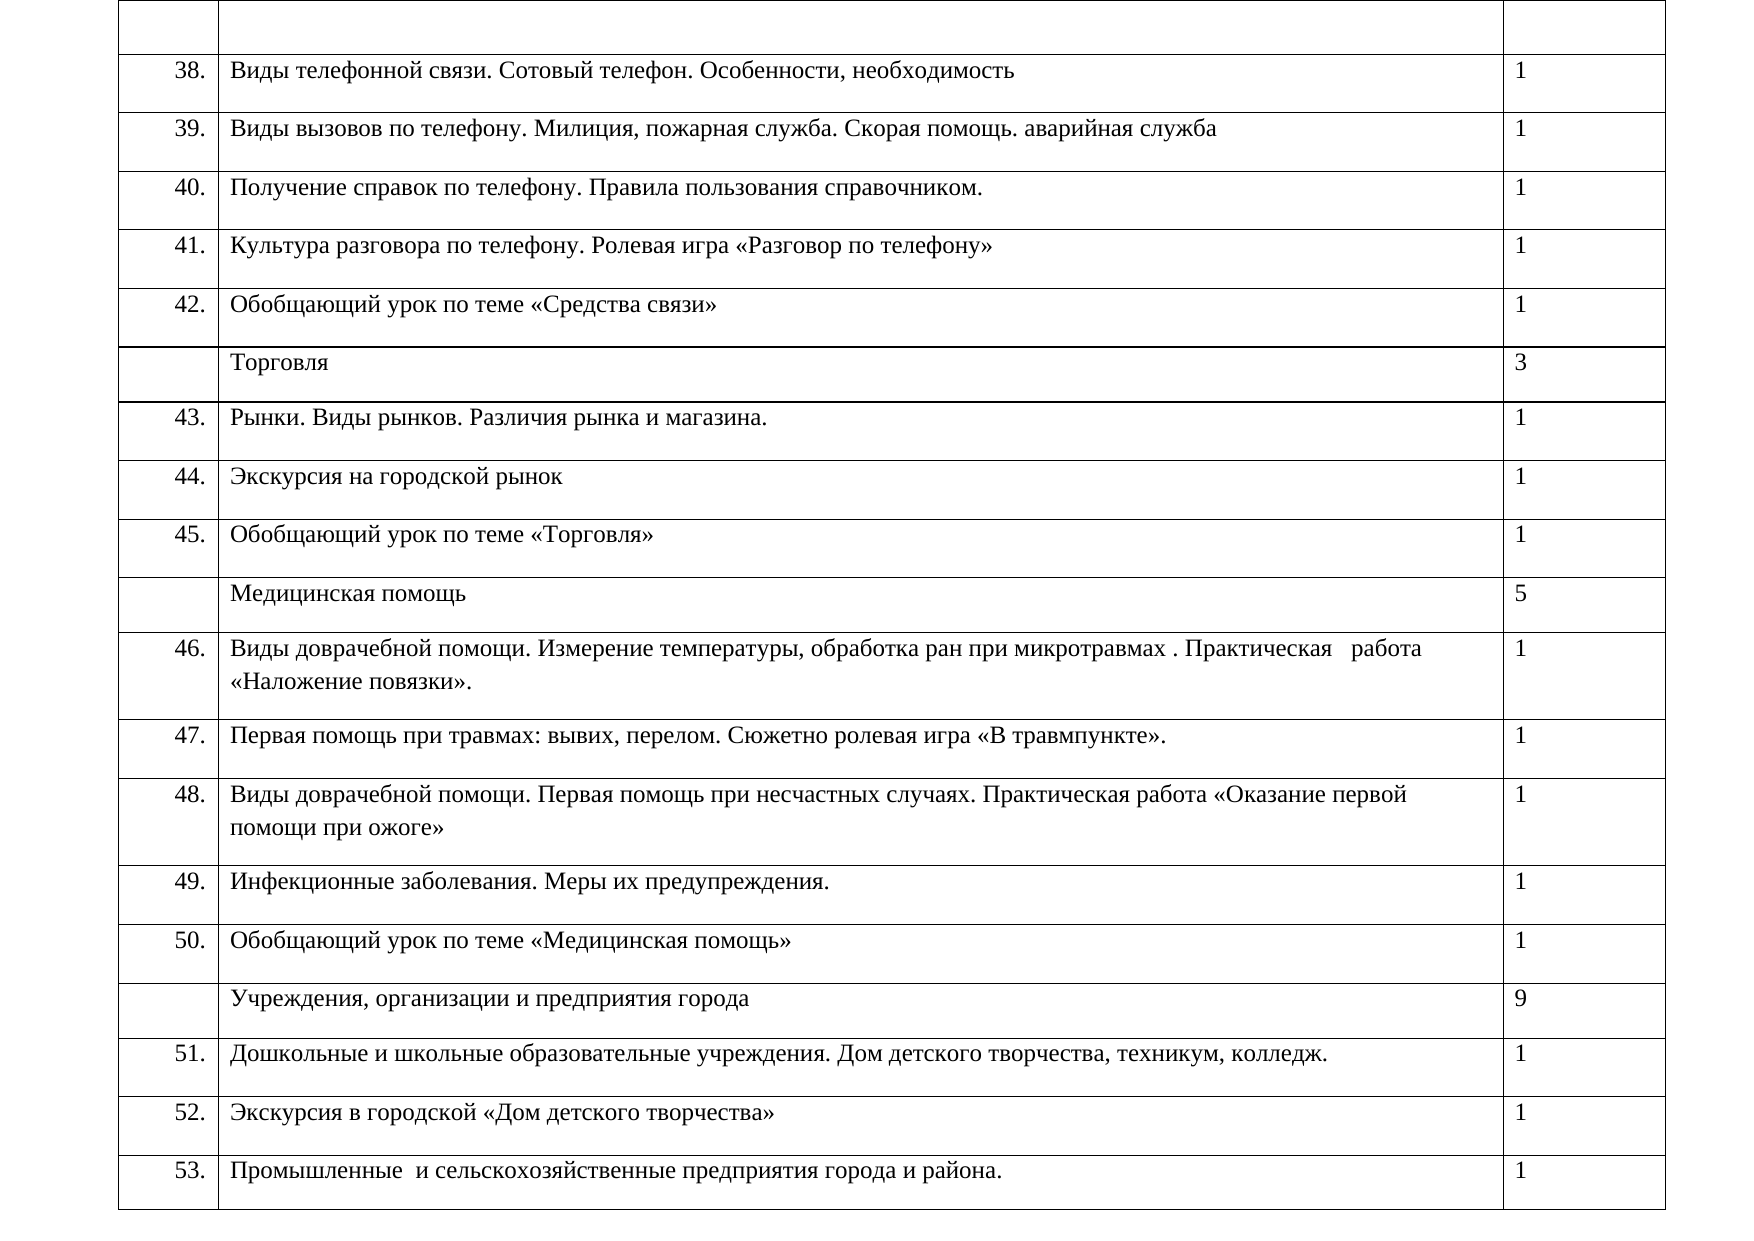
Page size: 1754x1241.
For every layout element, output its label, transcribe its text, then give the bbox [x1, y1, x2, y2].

table_cell [119, 1097, 218, 1154]
table_cell [119, 403, 218, 460]
table_cell Учреждения, организации и предприятия города [219, 984, 1503, 1037]
table_cell [119, 172, 218, 229]
table_cell [119, 1039, 218, 1096]
table_cell [119, 578, 218, 632]
table_cell Культура разговора по телефону. Ролевая игра «Разговор по телефону» [219, 230, 1503, 288]
table_cell Первая помощь при травмах: вывих, перелом. Сюжетно ролевая игра «В травмпункте». [219, 720, 1503, 778]
table_cell 1 [1504, 1, 1665, 54]
table_cell 1 [1504, 461, 1665, 518]
table_cell 1 [1504, 55, 1665, 112]
table_cell 5 [1504, 578, 1665, 632]
table_cell [119, 230, 218, 288]
table_cell [119, 866, 218, 924]
table_cell [119, 461, 218, 518]
table_cell Обобщающий урок по теме «Торговля» [219, 520, 1503, 577]
table_cell [119, 55, 218, 112]
table_cell 1 [1504, 1156, 1665, 1209]
table_cell [119, 1156, 218, 1209]
table_cell 1 [1504, 403, 1665, 460]
table_cell Рынки. Виды рынков. Различия рынка и магазина. [219, 403, 1503, 460]
table_cell 3 [1504, 348, 1665, 401]
table_cell 1 [1504, 172, 1665, 229]
table_cell 1 [1504, 1097, 1665, 1154]
table_cell Дошкольные и школьные образовательные учреждения. Дом детского творчества, техникум, колледж. [219, 1039, 1503, 1096]
table_cell [119, 925, 218, 982]
table_cell 1 [1504, 633, 1665, 719]
table_cell Обобщающий урок по теме «Средства связи» [219, 289, 1503, 346]
table_cell [119, 720, 218, 778]
table_cell Виды телефонной связи. Сотовый телефон. Особенности, необходимость [219, 55, 1503, 112]
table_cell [219, 1156, 1503, 1209]
table_cell [119, 113, 218, 171]
table_cell Экскурсия на городской рынок [219, 461, 1503, 518]
table_cell Инфекционные заболевания. Меры их предупреждения. [219, 866, 1503, 924]
table_cell Обобщающий урок по теме «Медицинская помощь» [219, 925, 1503, 982]
table_cell 1 [1504, 925, 1665, 982]
table_cell Получение справок по телефону. Правила пользования справочником. [219, 172, 1503, 229]
table_cell 1 [1504, 289, 1665, 346]
table_cell Медицинская помощь [219, 578, 1503, 632]
table_cell Экскурсия в городской «Дом детского творчества» [219, 1097, 1503, 1154]
table_cell Виды доврачебной помощи. Первая помощь при несчастных случаях. Практическая работа «Оказание первой помощи при ожоге» [219, 779, 1503, 865]
table_cell 1 [1504, 520, 1665, 577]
table_cell [119, 348, 218, 401]
table_cell 9 [1504, 984, 1665, 1037]
table_cell [119, 633, 218, 719]
table_cell [119, 289, 218, 346]
table_cell 1 [1504, 1039, 1665, 1096]
table_cell Торговля [219, 348, 1503, 401]
table_cell 1 [1504, 113, 1665, 171]
table_cell 1 [1504, 720, 1665, 778]
table_cell 1 [1504, 230, 1665, 288]
table_cell [119, 1, 218, 54]
table_cell 1 [1504, 779, 1665, 865]
table_cell [119, 984, 218, 1037]
table_cell [119, 520, 218, 577]
table_cell [119, 779, 218, 865]
table_cell 1 [1504, 866, 1665, 924]
table_cell Виды вызовов по телефону. Милиция, пожарная служба. Скорая помощь. аварийная служба [219, 113, 1503, 171]
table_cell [219, 1, 1503, 54]
table_cell Виды доврачебной помощи. Измерение температуры, обработка ран при микротравмах . Практическая работа «Наложение повязки». [219, 633, 1503, 719]
